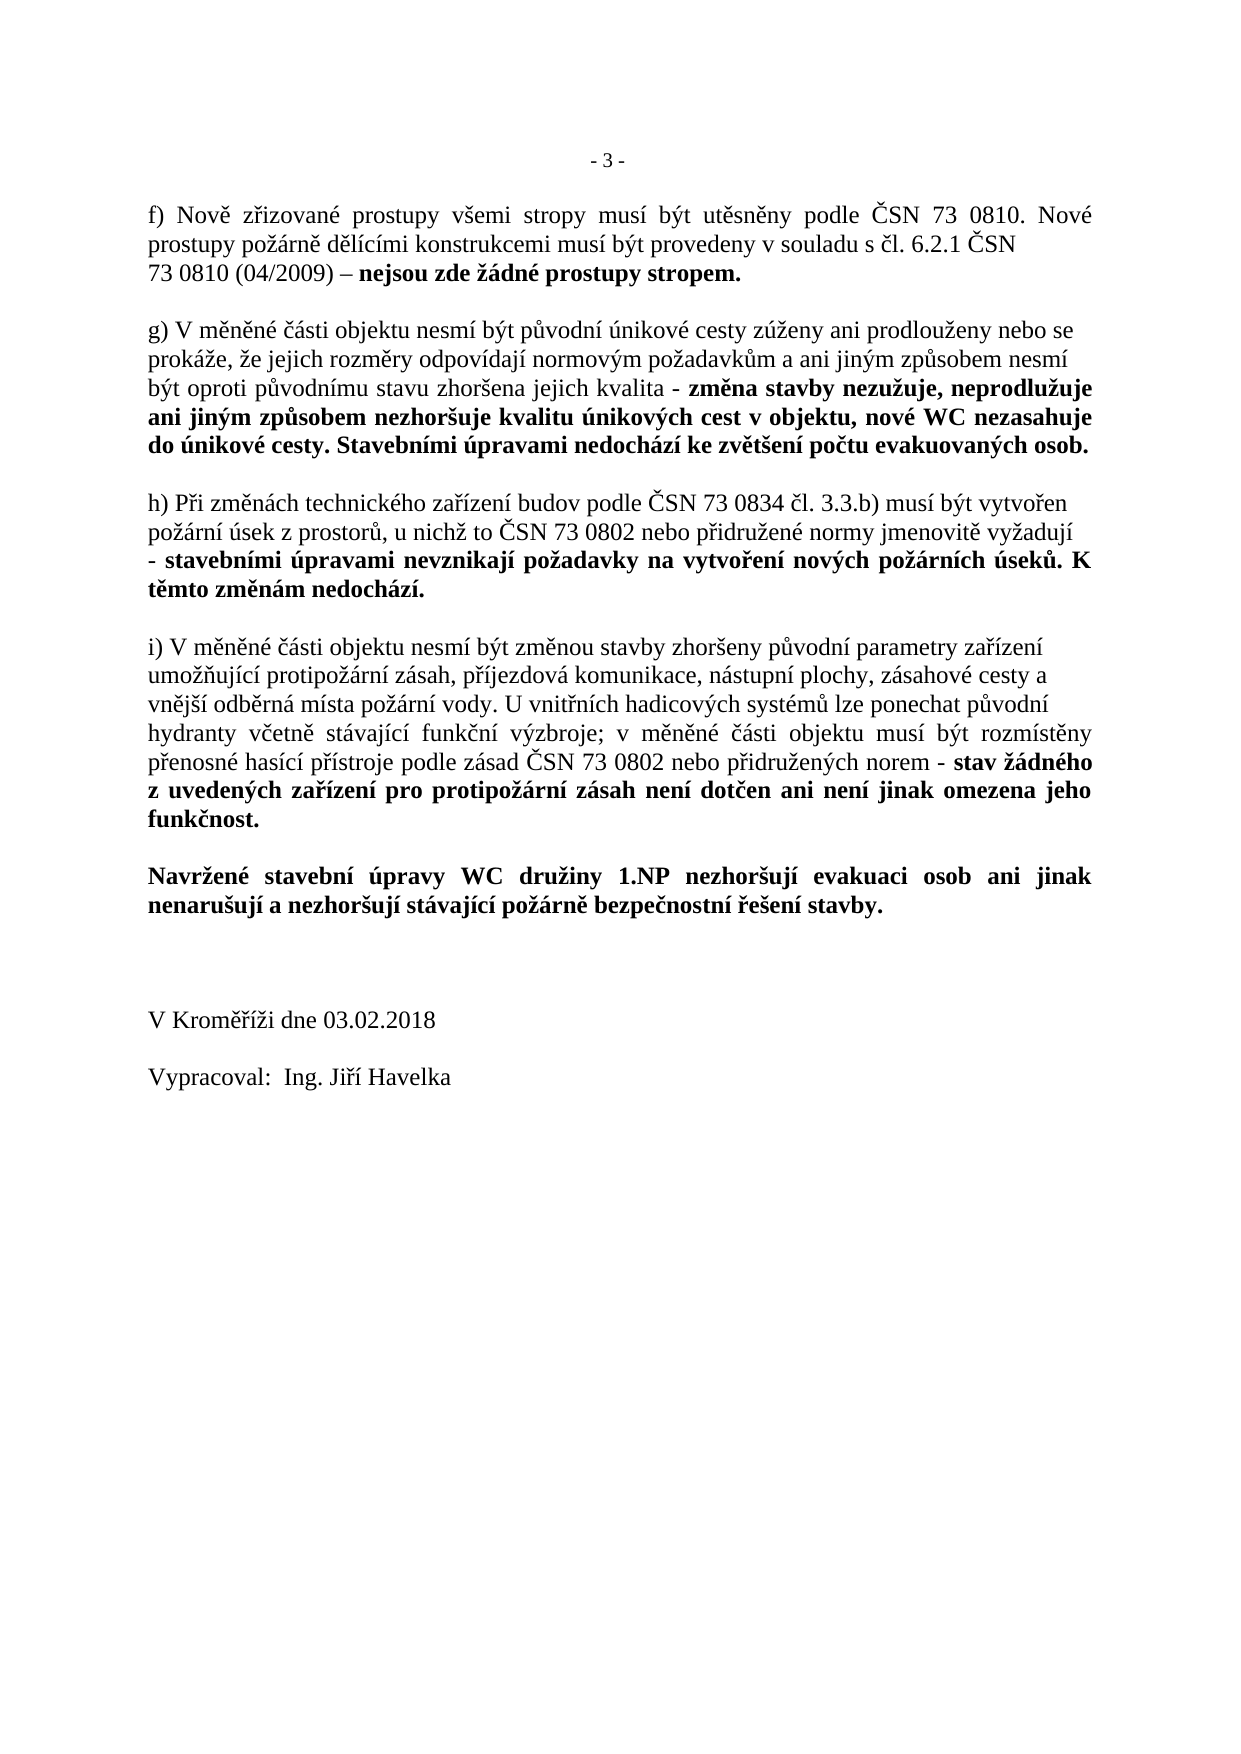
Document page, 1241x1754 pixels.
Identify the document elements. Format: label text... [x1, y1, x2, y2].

text V Kroměříži dne 03.02.2018 [148, 1005, 1093, 1033]
text prokáže, že jejich rozměry odpovídají normovým požadavkům a ani jiným způsobem nesmí [148, 344, 1093, 373]
text požární úsek z prostorů, u nichž to ČSN 73 0802 nebo přidružené normy jmenovitě vyžadují [148, 517, 1093, 545]
text g) V měněné části objektu nesmí být původní únikové cesty zúženy ani prodlouženy nebo se [148, 315, 1093, 344]
text být oproti původnímu stavu zhoršena jejich kvalita - změna stavby nezužuje, neprodlužuje ani jiným způsobem nezhoršuje kvalitu únikových cest v objektu, nové WC nezasahuje do únikové cesty. Stavebními úpravami nedochází ke zvětšení počtu evakuovaných osob. [148, 373, 1093, 459]
text h) Při změnách technického zařízení budov podle ČSN 73 0834 čl. 3.3.b) musí být vytvořen [148, 488, 1093, 517]
text Navržené stavební úpravy WC družiny 1.NP nezhoršují evakuaci osob ani jinak nenarušují a nezhoršují stávající požárně bezpečnostní řešení stavby. [148, 861, 1093, 918]
text f) Nově zřizované prostupy všemi stropy musí být utěsněny podle ČSN 73 0810. Nové prostupy požárně dělícími konstrukcemi musí být provedeny v souladu s čl. 6.2.1 ČSN [148, 200, 1093, 258]
text vnější odběrná místa požární vody. U vnitřních hadicových systémů lze ponechat původní [148, 689, 1093, 718]
text - stavebními úpravami nevznikají požadavky na vytvoření nových požárních úseků. K těmto změnám nedochází. [148, 545, 1093, 603]
text - 3 - [516, 148, 1093, 172]
text umožňující protipožární zásah, příjezdová komunikace, nástupní plochy, zásahové cesty a [148, 660, 1093, 689]
text hydranty včetně stávající funkční výzbroje; v měněné části objektu musí být rozmístěny přenosné hasící přístroje podle zásad ČSN 73 0802 nebo přidružených norem - stav žádného z uvedených zařízení pro protipožární zásah není dotčen ani není jinak omezena jeho funkčnost. [148, 718, 1093, 861]
text i) V měněné části objektu nesmí být změnou stavby zhoršeny původní parametry zařízení [148, 632, 1093, 660]
text Vypracoval: Ing. Jiří Havelka [148, 1062, 1093, 1091]
text 73 0810 (04/2009) – nejsou zde žádné prostupy stropem. [148, 258, 1093, 287]
